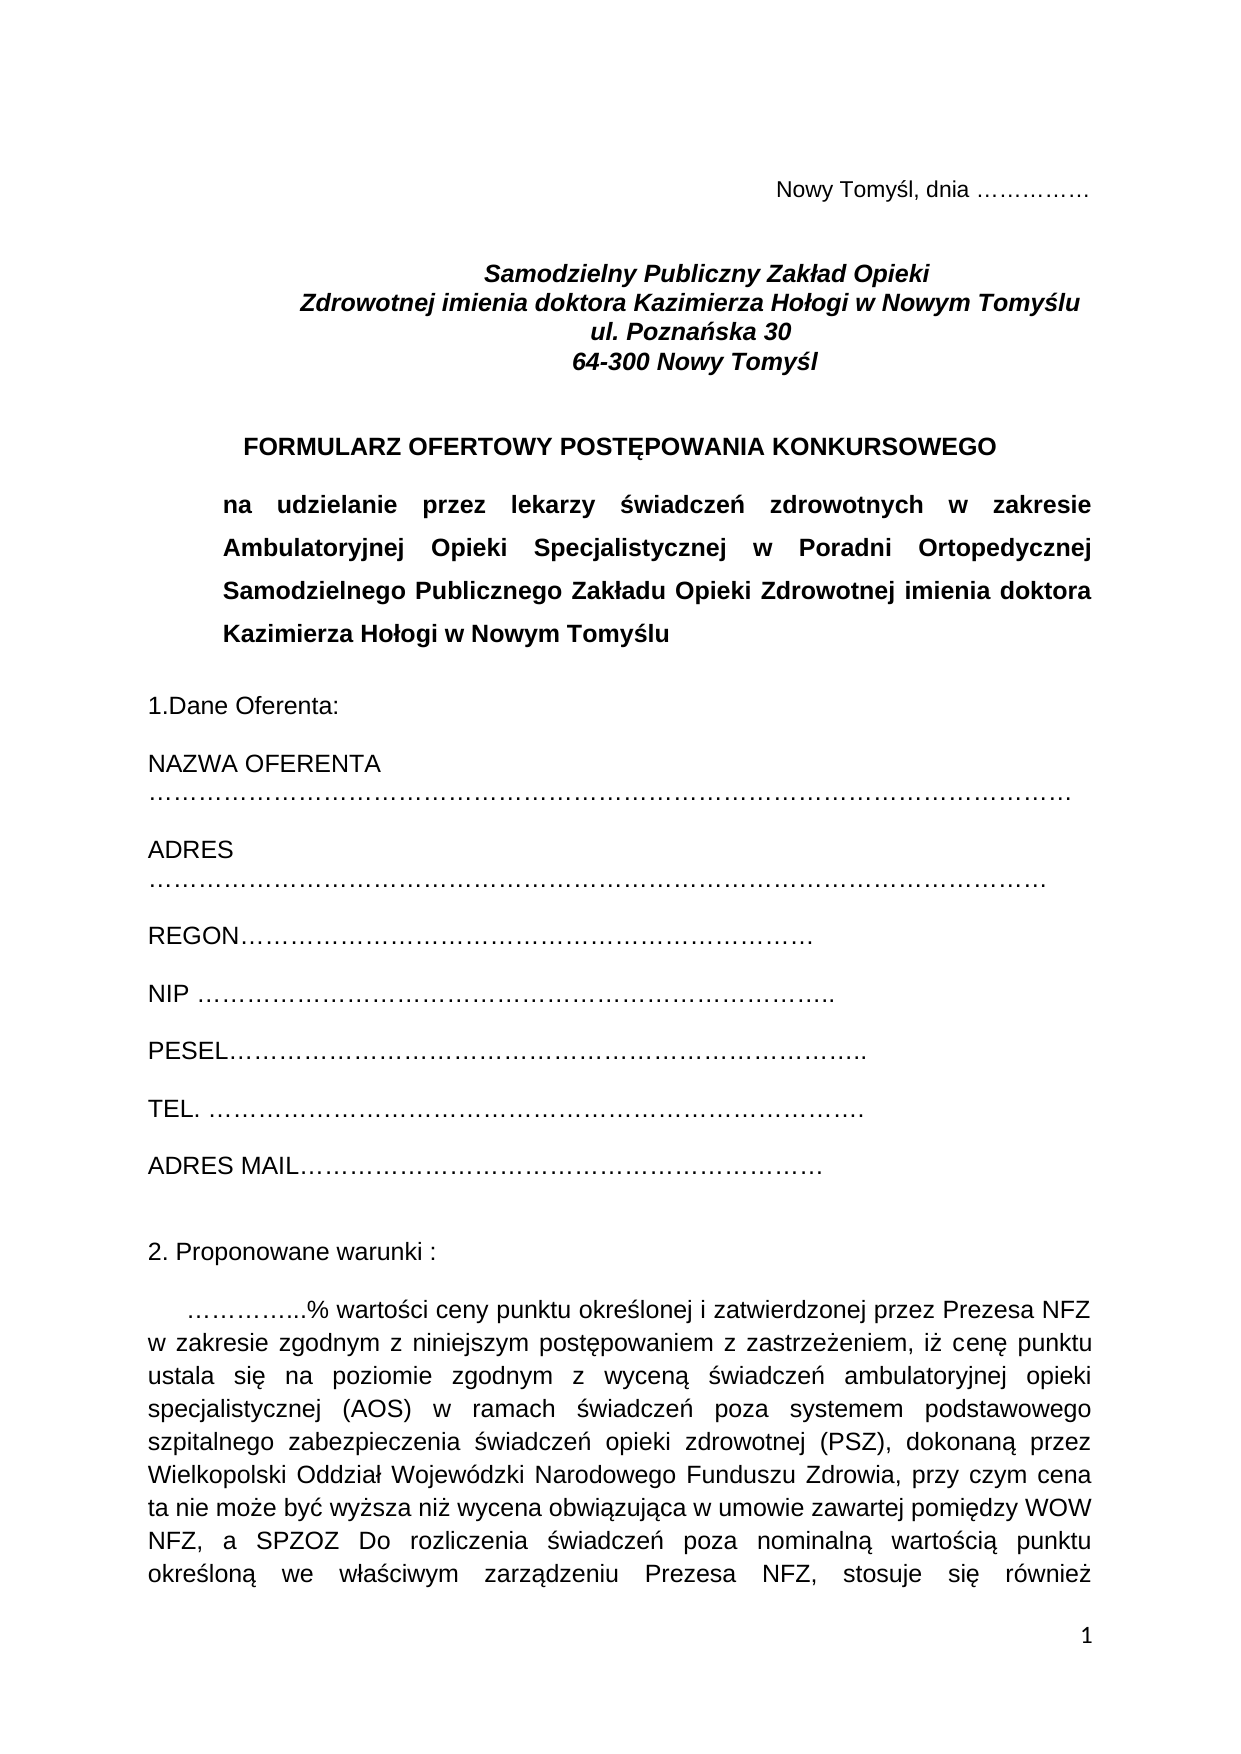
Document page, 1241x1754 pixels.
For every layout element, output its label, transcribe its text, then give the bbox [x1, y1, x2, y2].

text REGON…………………………………………………………… [148, 921, 1093, 950]
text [148, 1295, 1093, 1588]
text ADRES ……………………………………………………………………………………………… [148, 835, 1093, 892]
text ADRES MAIL……………………………………………………… [148, 1151, 1093, 1180]
text 2. Proponowane warunki : [148, 1237, 1093, 1266]
text 64-300 Nowy Tomyśl [148, 347, 1093, 376]
text PESEL………………………………………………………………….. [148, 1036, 1093, 1065]
text NIP ………………………………………………………………….. [148, 978, 1093, 1007]
text TEL. ……………………………………………………………………. [148, 1093, 1093, 1122]
text Zdrowotnej imienia doktora Kazimierza Hołogi w Nowym Tomyślu ul. Poznańska 30 [148, 287, 1093, 347]
text FORMULARZ OFERTOWY POSTĘPOWANIA KONKURSOWEGO [148, 432, 1093, 461]
text na udzielanie przez lekarzy świadczeń zdrowotnych w zakresie Ambulatoryjnej Opieki Specjalistycznej w Poradni Ortopedycznej Samodzielnego Publicznego Zakładu Opieki Zdrowotnej imienia doktora Kazimierza Hołogi w Nowym Tomyślu [223, 490, 1093, 648]
text NAZWA OFERENTA ………………………………………………………………………………………………… [148, 748, 1093, 806]
text Samodzielny Publiczny Zakład Opieki [148, 259, 1093, 287]
text 1.Dane Oferenta: [148, 691, 1093, 720]
text Nowy Tomyśl, dnia …………… [664, 176, 1093, 203]
